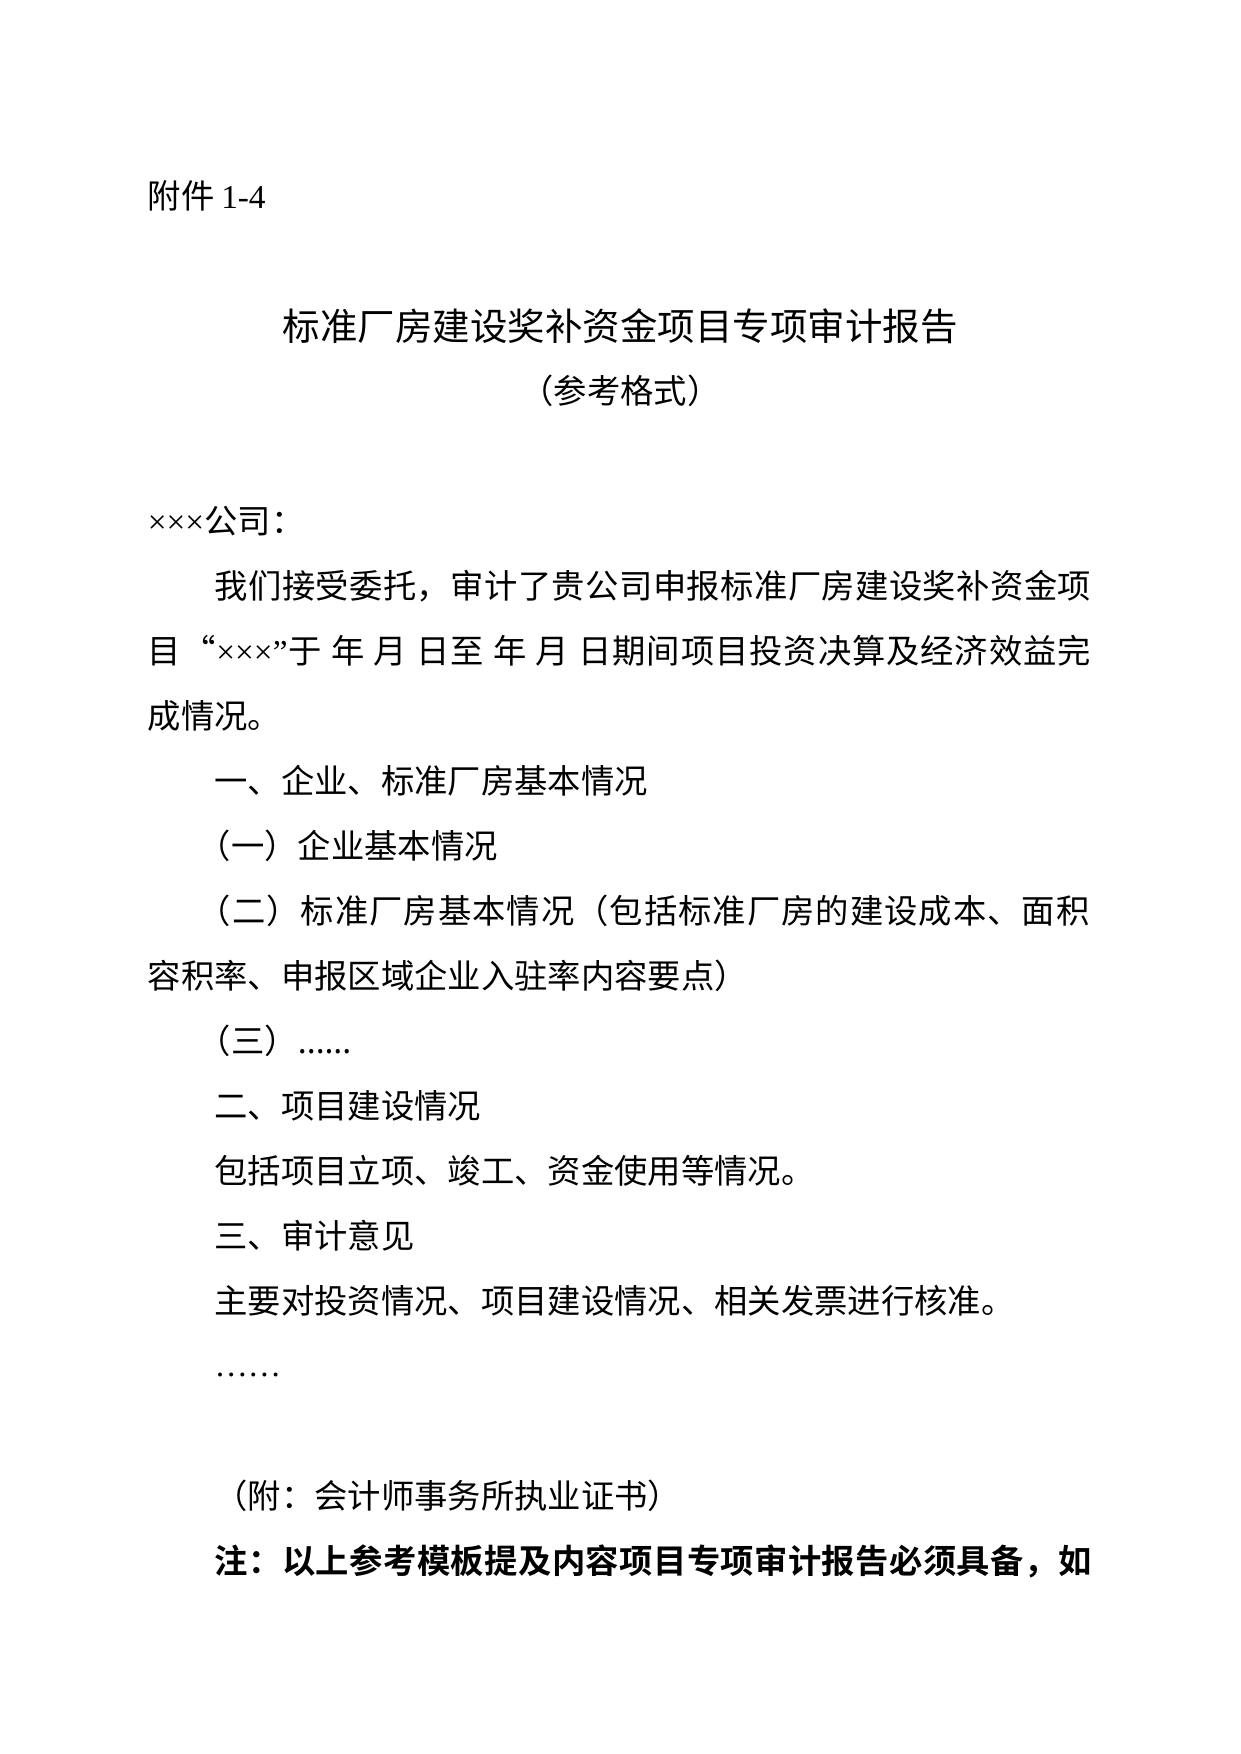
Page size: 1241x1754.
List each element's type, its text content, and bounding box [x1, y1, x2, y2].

text ×××公司： [148, 487, 1093, 552]
text （三）...... [148, 1007, 1093, 1072]
text 包括项目立项、竣工、资金使用等情况。 [148, 1137, 1093, 1202]
text 附件1-4 [148, 162, 1093, 227]
text 二、项目建设情况 [148, 1072, 1093, 1137]
text 主要对投资情况、项目建设情况、相关发票进行核准。 [148, 1267, 1093, 1332]
text （二）标准厂房基本情况（包括标准厂房的建设成本、面积、容积率、申报区域企业入驻率内容要点） [148, 877, 1093, 1007]
text 三、审计意见 [148, 1202, 1093, 1267]
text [148, 1527, 1093, 1592]
text （参考格式） [148, 357, 1093, 422]
text （一）企业基本情况 [148, 812, 1093, 877]
text 一、企业、标准厂房基本情况 [148, 747, 1093, 812]
text …… [148, 1332, 1093, 1397]
text 标准厂房建设奖补资金项目专项审计报告 [148, 292, 1093, 357]
text （附：会计师事务所执业证书） [148, 1462, 1093, 1527]
text 我们接受委托，审计了贵公司申报标准厂房建设奖补资金项目“×××”于 年 月 日至 年 月 日期间项目投资决算及经济效益完成情况。 [148, 552, 1093, 747]
